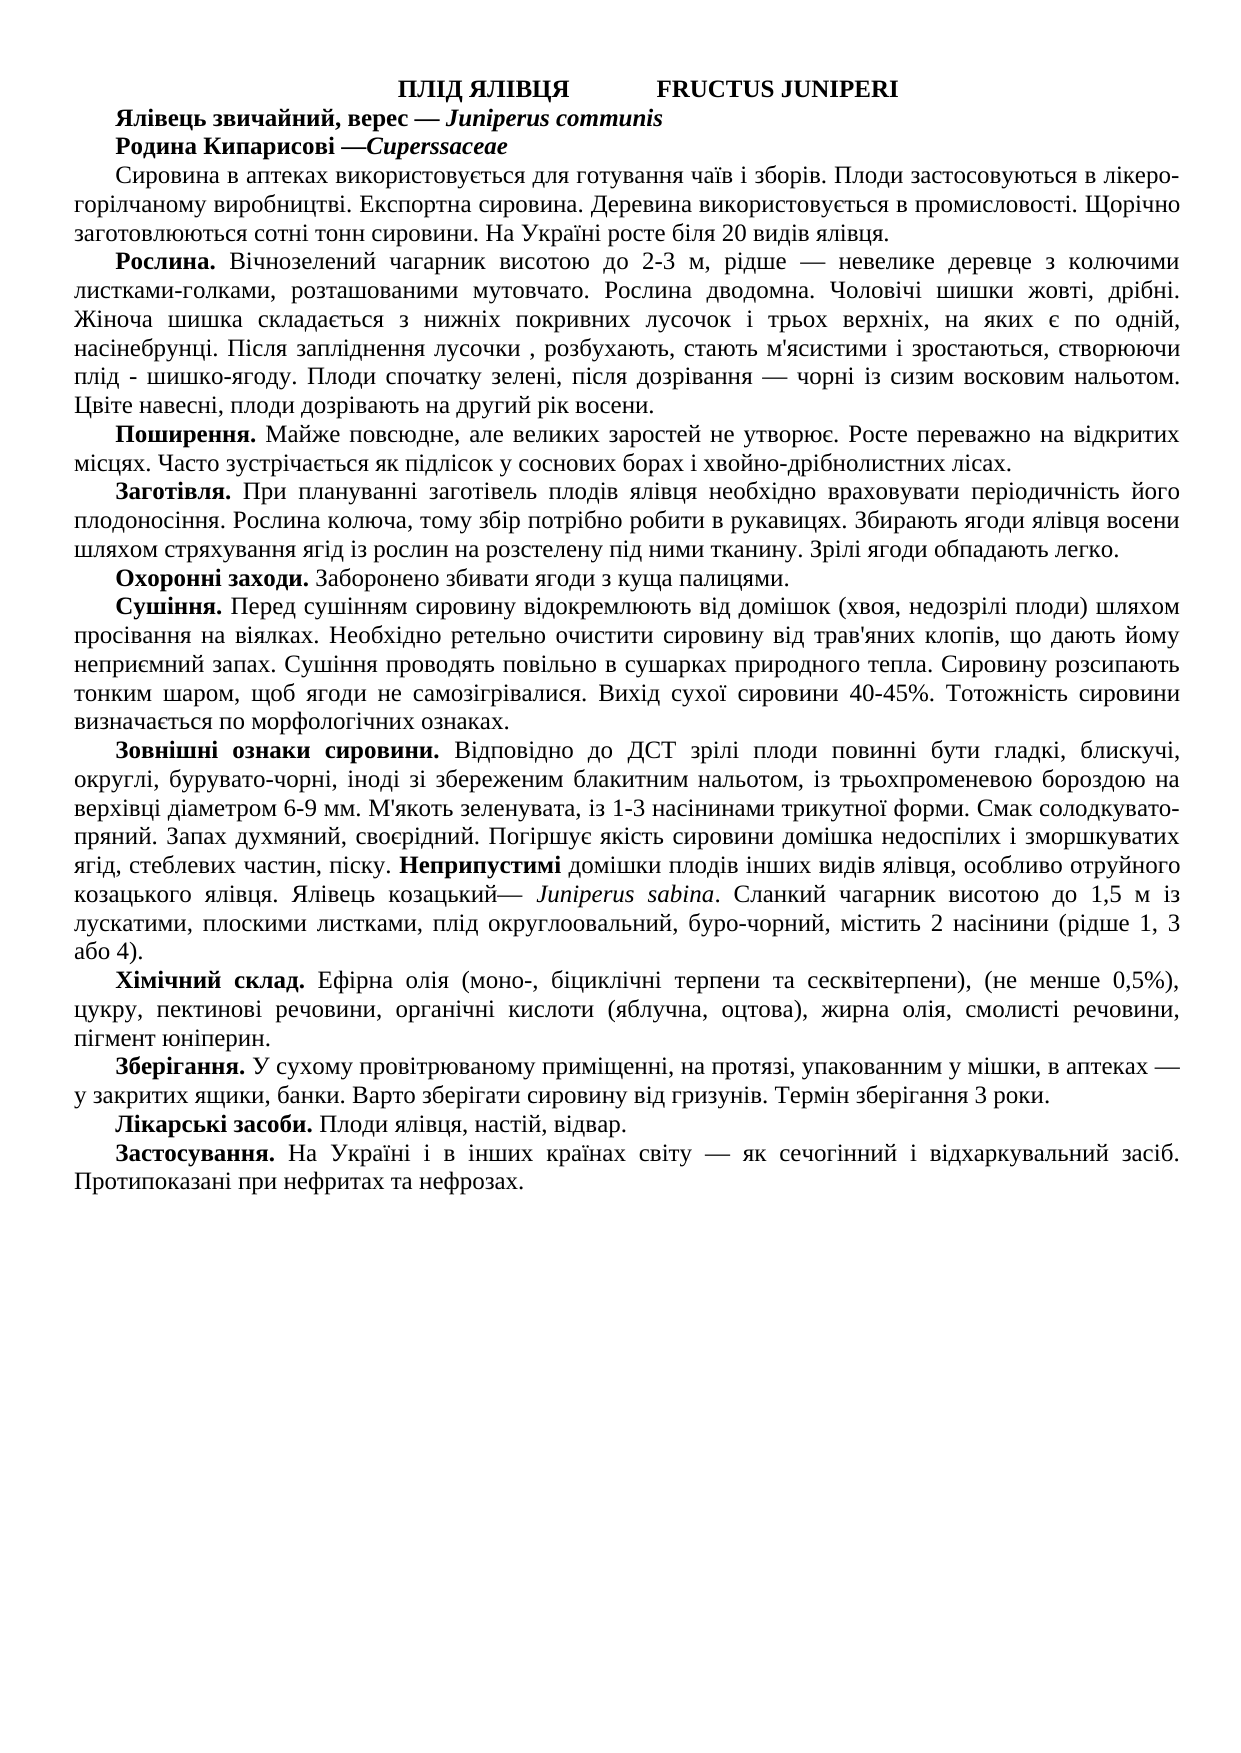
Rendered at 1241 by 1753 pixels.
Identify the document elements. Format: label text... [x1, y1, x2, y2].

text Лікарські засоби. Плоди ялівця, настій, відвар. [74, 1109, 1181, 1138]
text Застосування. На Україні і в інших країнах світу — як сечогінний і відхаркувальний засіб. Протипоказані при нефритах та нефрозах. [74, 1138, 1181, 1195]
text Зберігання. У сухому провітрюваному приміщенні, на протязі, упакованним у мішки, в аптеках — у закритих ящики, банки. Варто зберігати сировину від гризунів. Термін зберігання 3 роки. [74, 1051, 1181, 1109]
text Сировина в аптеках використовується для готування чаїв і зборів. Плоди застосовуються в лікеро-горілчаному виробництві. Експортна сировина. Деревина використовується в промисловості. Щорічно заготовлюються сотні тонн сировини. На Україні росте біля 20 видів ялівця. [74, 160, 1181, 246]
text Заготівля. При плануванні заготівель плодів ялівця необхідно враховувати періодичність його плодоносіння. Рослина колюча, тому збір потрібно робити в рукавицях. Збирають ягоди ялівця восени шляхом стряхування ягід із рослин на розстелену під ними тканину. Зрілі ягоди обпадають легко. [74, 476, 1181, 563]
text Хімічний склад. Ефірна олія (моно-, біциклічні терпени та сесквітерпени), (не менше 0,5%), цукру, пектинові речовини, органічні кислоти (яблучна, оцтова), жирна олія, смолисті речовини, пігмент юніперин. [74, 965, 1181, 1051]
text Сушіння. Перед сушінням сировину відокремлюють від домішок (хвоя, недозрілі плоди) шляхом просівання на віялках. Необхідно ретельно очистити сировину від трав'яних клопів, що дають йому неприємний запах. Сушіння проводять повільно в сушарках природного тепла. Сировину розсипають тонким шаром, щоб ягоди не самозігрівалися. Вихід сухої сировини 40-45%. Тотожність сировини визначається по морфологічних ознаках. [74, 591, 1181, 735]
text Зовнішні ознаки сировини. Відповідно до Дст зрілі плоди повинні бути гладкі, блискучі, округлі, бурувато-чорні, іноді зі збереженим блакитним нальотом, із трьохпроменевою бороздою на верхівці діаметром 6-9 мм. М'якоть зеленувата, із 1-3 насінинами трикутної форми. Смак солодкувато-пряний. Запах духмяний, своєрідний. Погіршує якість сировини домішка недоспілих і зморшкуватих ягід, стеблевих частин, піску. Неприпустимі домішки плодів інших видів ялівця, особливо отруйного козацького ялівця. Ялівець козацький— Juniperus sabina. Сланкий чагарник висотою до 1,5 м із лускатими, плоскими листками, плід округлоовальний, буро-чорний, містить 2 насінини (рідше 1, 3 або 4). [74, 735, 1181, 965]
text Ялівець звичайний, верес — Juniperus communis [74, 103, 1181, 131]
text ПЛІД ЯЛІВЦЯ FRUCTUS JUNIPERI [74, 74, 1181, 103]
text Поширення. Майже повсюдне, але великих заростей не утворює. Росте переважно на відкритих місцях. Часто зустрічається як підлісок у соснових борах і хвойно-дрібнолистних лісах. [74, 419, 1181, 476]
text Родина Кипарисові —Cuperssaceae [74, 131, 1181, 160]
text Охоронні заходи. Заборонено збивати ягоди з куща палицями. [74, 563, 1181, 591]
text Рослина. Вічнозелений чагарник висотою до 2-3 м, рідше — невелике деревце з колючими листками-голками, розташованими мутовчато. Рослина дводомна. Чоловічі шишки жовті, дрібні. Жіноча шишка складається з нижніх покривних лусочок і трьох верхніх, на яких є по одній, насінебрунці. Після запліднення лусочки , розбухають, стають м'ясистими і зростаються, створюючи плід - шишко-ягоду. Плоди спочатку зелені, після дозрівання — чорні із сизим восковим нальотом. Цвіте навесні, плоди дозрівають на другий рік восени. [74, 246, 1181, 419]
